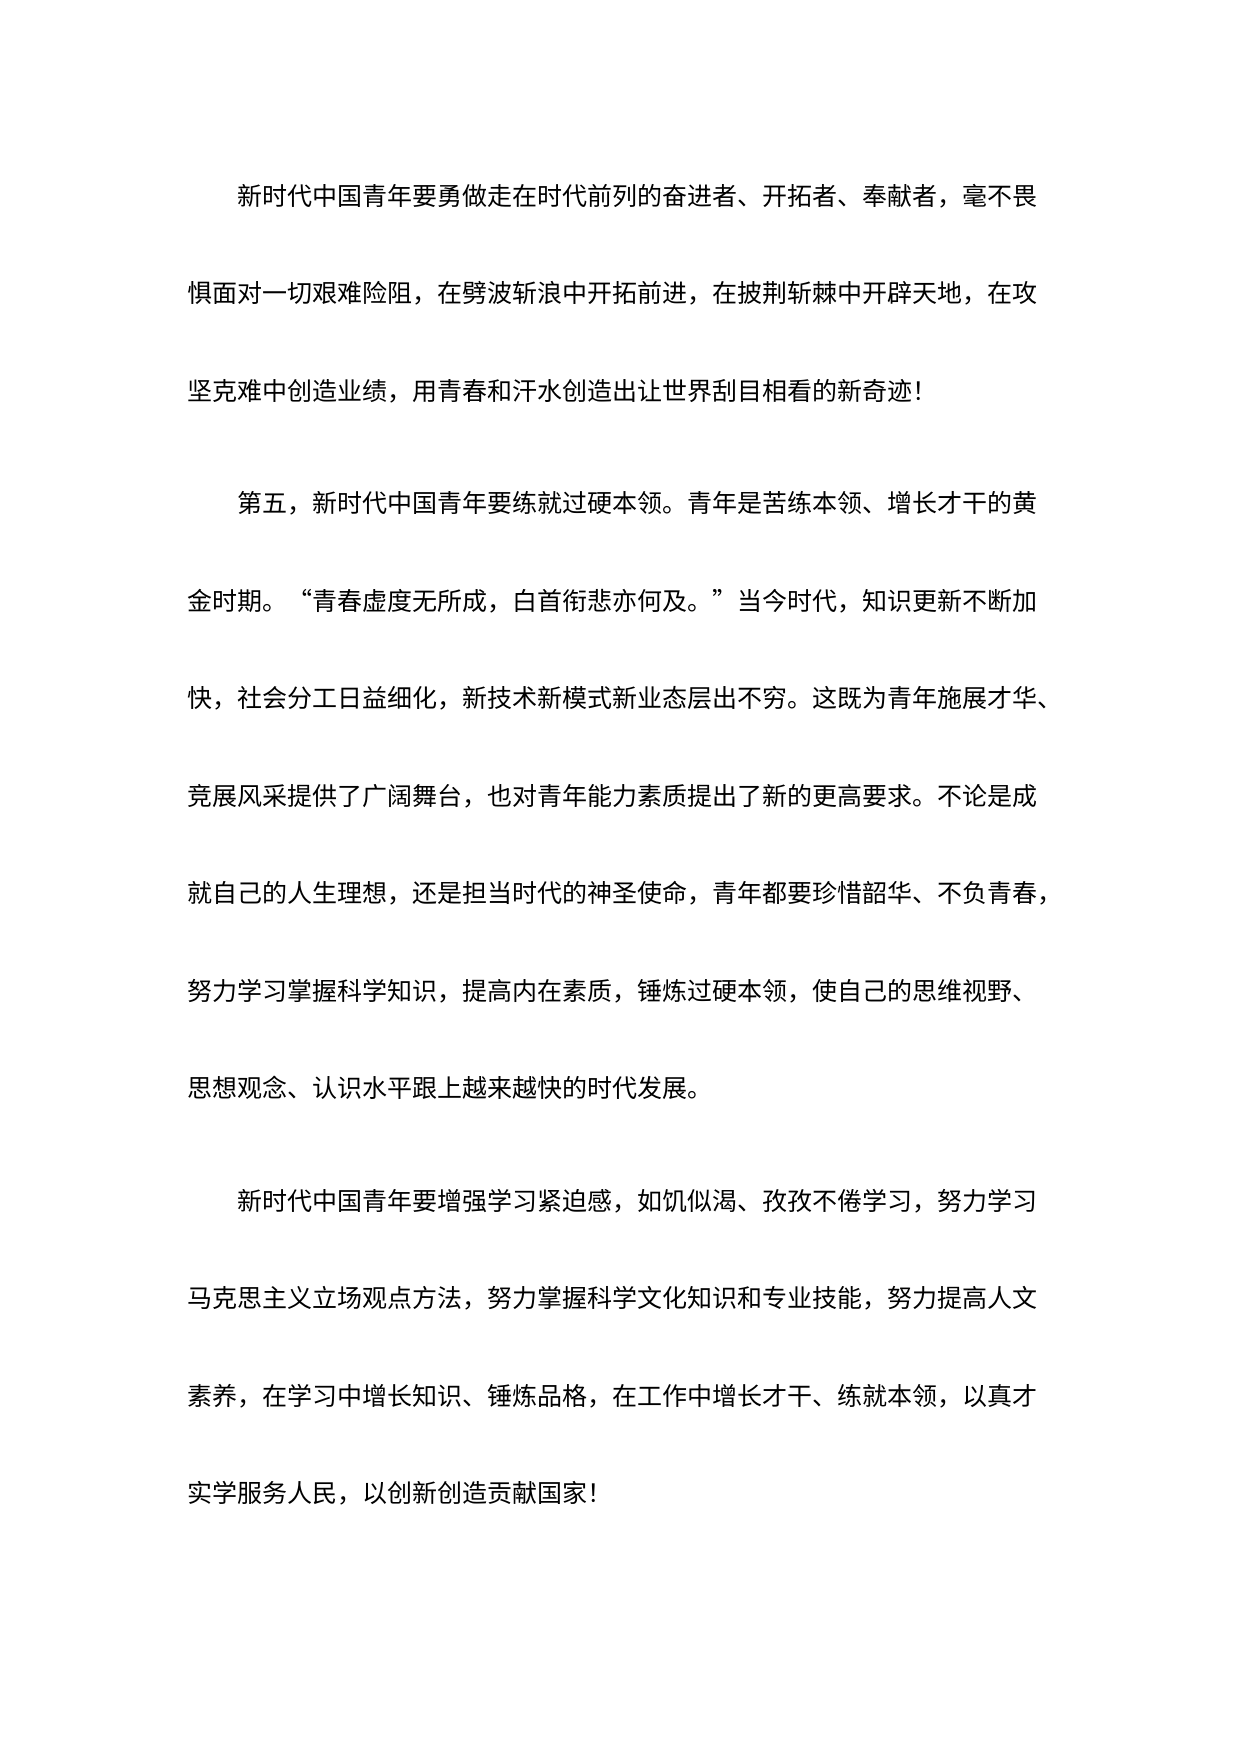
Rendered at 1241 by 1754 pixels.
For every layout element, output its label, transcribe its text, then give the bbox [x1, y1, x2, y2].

text 新时代中国青年要增强学习紧迫感，如饥似渴、孜孜不倦学习，努力学习马克思主义立场观点方法，努力掌握科学文化知识和专业技能，努力提高人文素养，在学习中增长知识、锤炼品格，在工作中增长才干、练就本领，以真才实学服务人民，以创新创造贡献国家！ [187, 1167, 1053, 1524]
text 新时代中国青年要勇做走在时代前列的奋进者、开拓者、奉献者，毫不畏惧面对一切艰难险阻，在劈波斩浪中开拓前进，在披荆斩棘中开辟天地，在攻坚克难中创造业绩，用青春和汗水创造出让世界刮目相看的新奇迹！ [187, 162, 1053, 422]
text 第五，新时代中国青年要练就过硬本领。青年是苦练本领、增长才干的黄金时期。“青春虚度无所成，白首衔悲亦何及。”当今时代，知识更新不断加快，社会分工日益细化，新技术新模式新业态层出不穷。这既为青年施展才华、竞展风采提供了广阔舞台，也对青年能力素质提出了新的更高要求。不论是成就自己的人生理想，还是担当时代的神圣使命，青年都要珍惜韶华、不负青春，努力学习掌握科学知识，提高内在素质，锤炼过硬本领，使自己的思维视野、思想观念、认识水平跟上越来越快的时代发展。 [187, 469, 1053, 1119]
